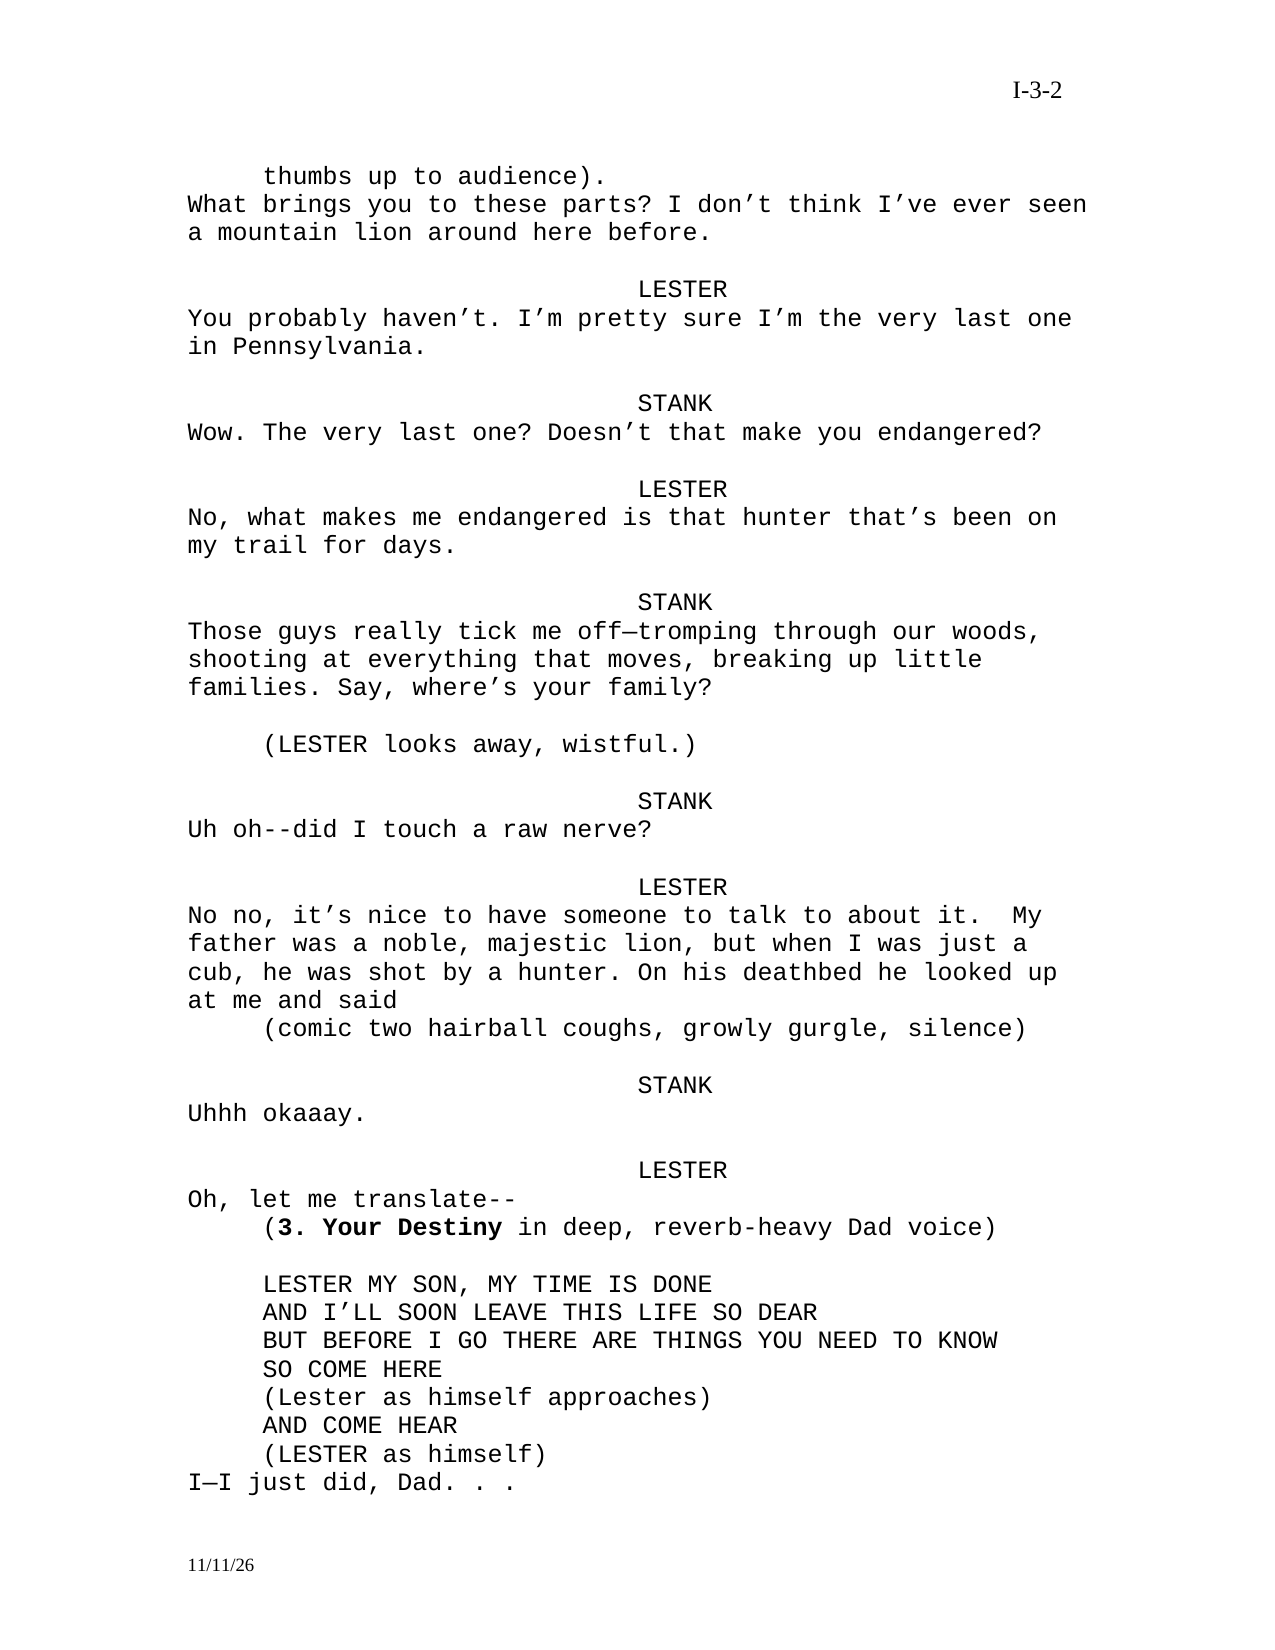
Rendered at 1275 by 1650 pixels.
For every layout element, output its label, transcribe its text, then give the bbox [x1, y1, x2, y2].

text AND I’LL SOON LEAVE THIS LIFE SO DEAR [188, 1299, 1087, 1328]
text BUT BEFORE I GO THERE ARE THINGS YOU NEED TO KNOW [188, 1328, 1087, 1356]
text (Lester as himself approaches) [187, 1384, 1087, 1413]
text Uhhh okaaay. [187, 1101, 1087, 1158]
text You probably haven’t. I’m pretty sure I’m the very last one in Pennsylvania. [187, 305, 1087, 391]
text STANK [562, 1072, 1087, 1101]
text LESTER [562, 874, 1087, 902]
text LESTER [562, 277, 1087, 305]
text Uh oh--did I touch a raw nerve? [187, 817, 1087, 874]
text Those guys really tick me off—tromping through our woods, shooting at everything that moves, breaking up little families. Say, where’s your family? [187, 618, 1087, 703]
text LESTER [562, 476, 1087, 504]
text STANK [562, 789, 1087, 817]
text No, what makes me endangered is that hunter that’s been on my trail for days. [187, 504, 1087, 590]
text (comic two hairball coughs, growly gurgle, silence) [187, 1016, 1087, 1044]
text LESTER [562, 1158, 1087, 1186]
text (LESTER as himself) [187, 1441, 1087, 1469]
text AND COME HEAR [187, 1413, 1087, 1441]
text I—I just did, Dad. . . [187, 1469, 1087, 1498]
text (LESTER looks away, wistful.) [187, 732, 1087, 789]
text LESTER MY SON, MY TIME IS DONE [188, 1271, 1087, 1299]
text No no, it’s nice to have someone to talk to about it. My father was a noble, majestic lion, but when I was just a cub, he was shot by a hunter. On his deathbed he looked up at me and said [187, 902, 1087, 1016]
text Oh, let me translate-- (3. Your Destiny in deep, reverb-heavy Dad voice) [187, 1186, 1087, 1243]
text SO COME HERE [188, 1356, 1087, 1384]
text Wow. The very last one? Doesn’t that make you endangered? [187, 419, 1087, 476]
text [262, 163, 1087, 192]
text STANK [562, 391, 1087, 419]
text STANK [637, 590, 1087, 618]
text What brings you to these parts? I don’t think I’ve ever seen a mountain lion around here before. [187, 192, 1087, 277]
